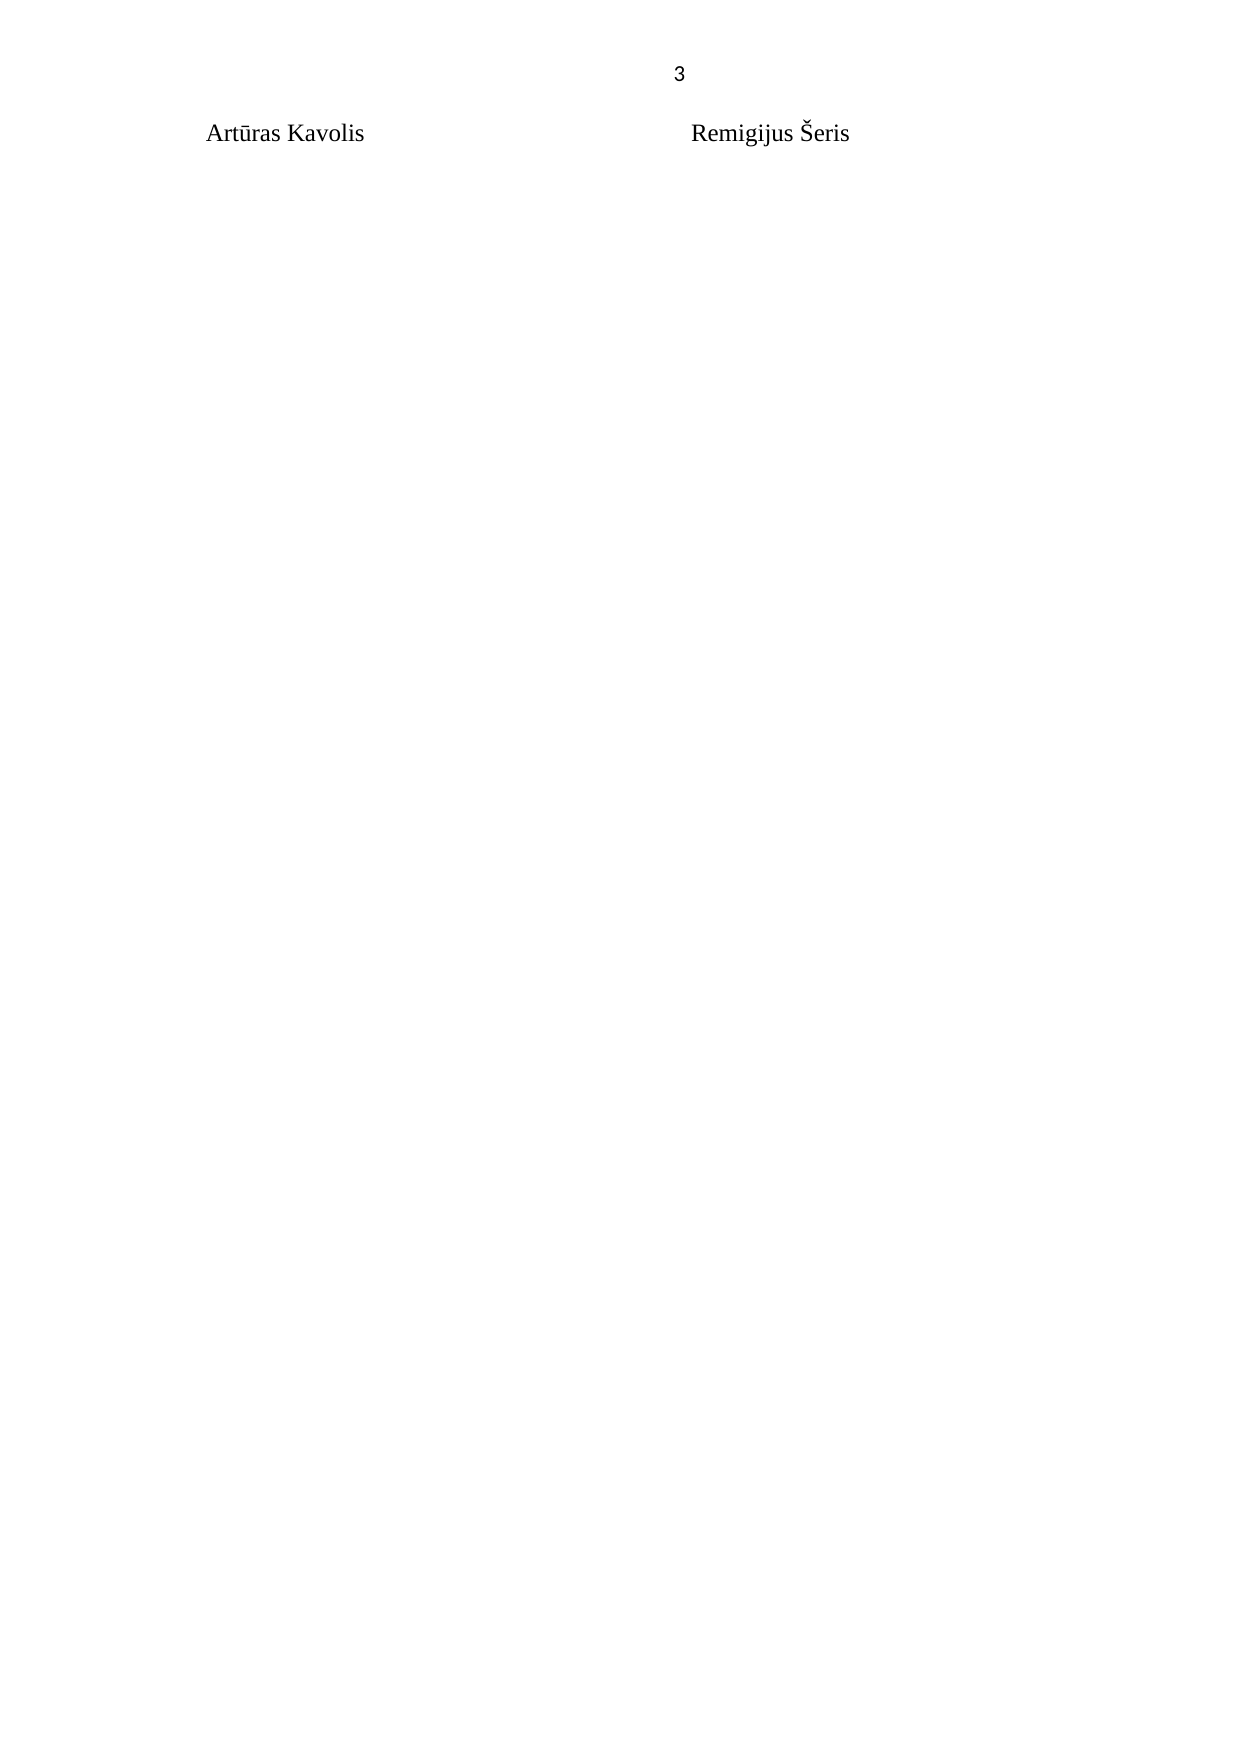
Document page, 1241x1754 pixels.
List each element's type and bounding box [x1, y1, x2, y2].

table_header [194, 118, 679, 230]
table_header [680, 118, 1171, 230]
